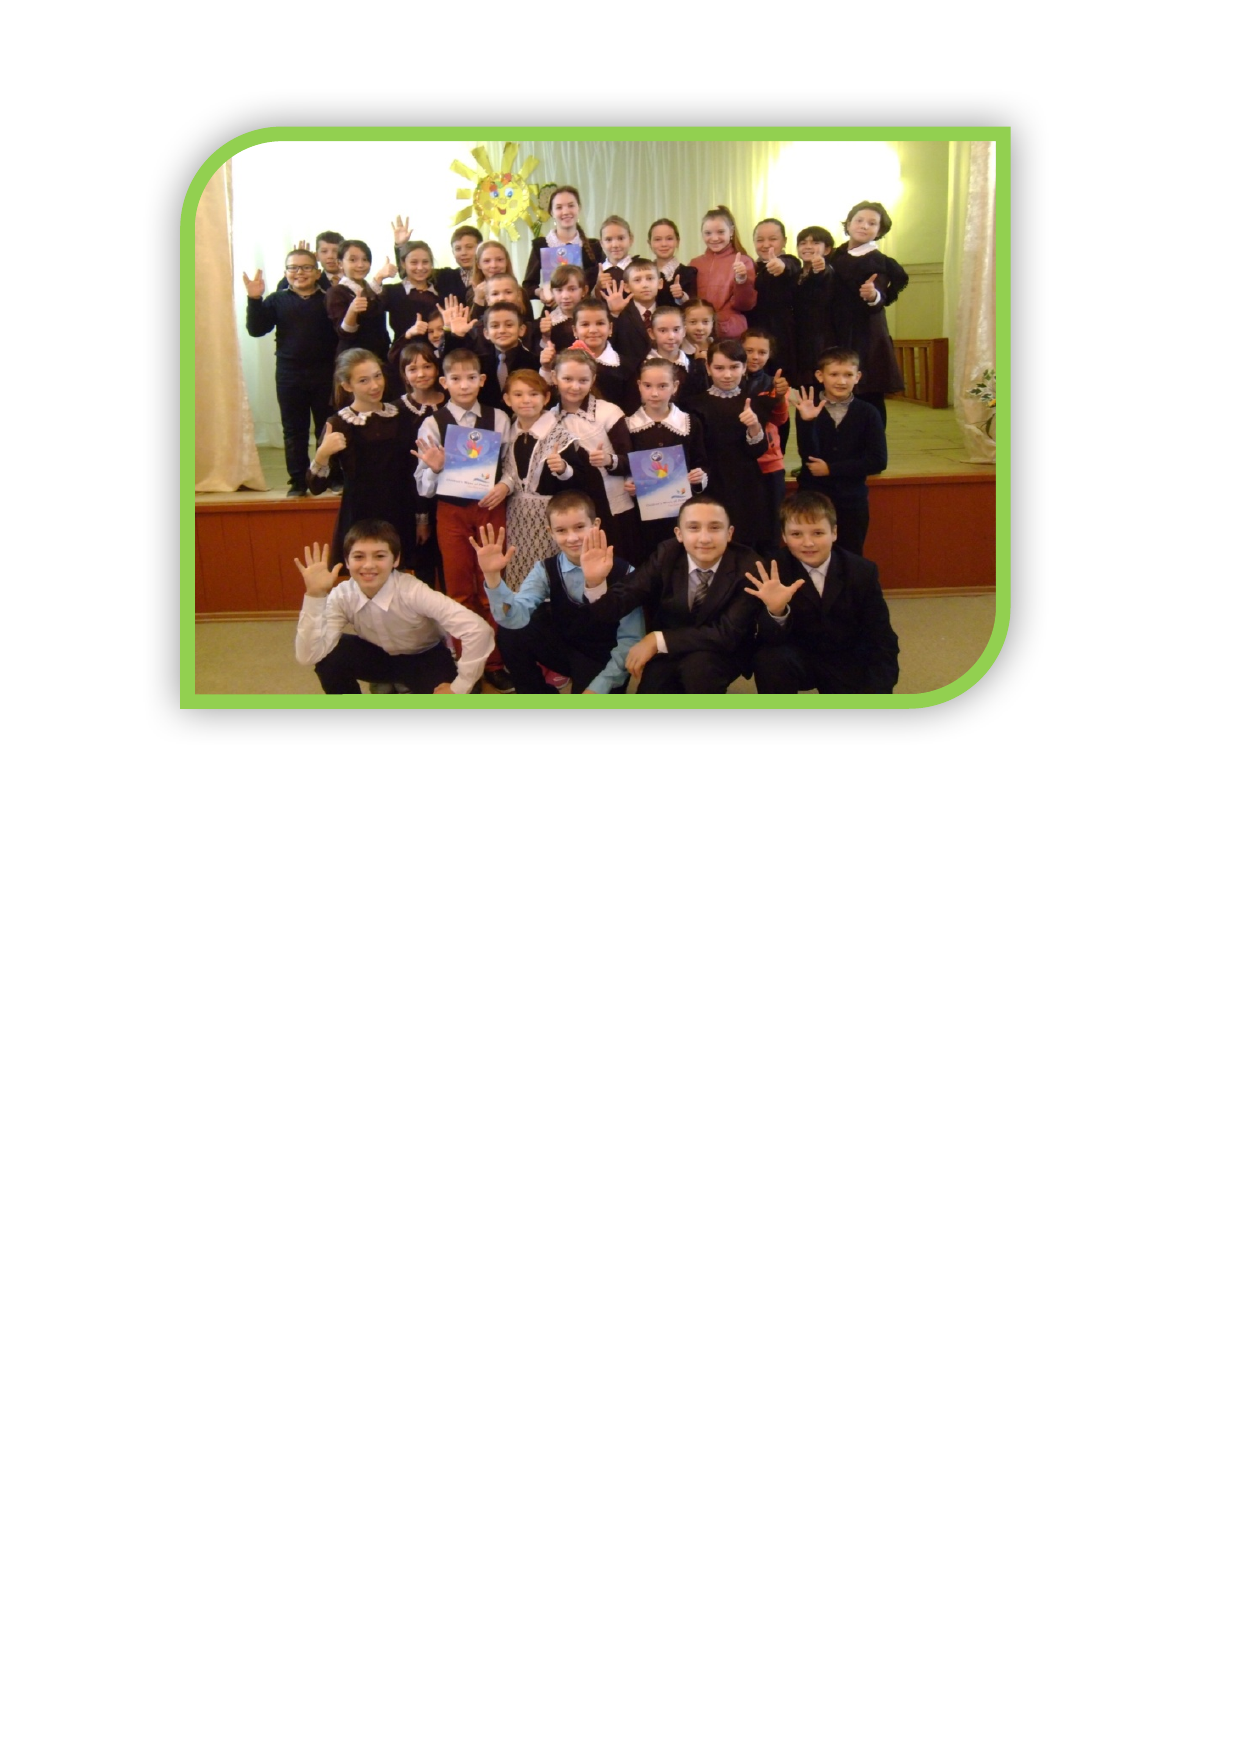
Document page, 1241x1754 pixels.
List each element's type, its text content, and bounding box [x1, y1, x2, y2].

table_header ПРОГРАММА ДЕЯТЕЛЬНОСТИ ДЕТСКОЙ ОРГАНИЗАЦИИ "РАДУГА" на 2015-2018 учебный год ПОЯСНИТЕЛЬНАЯ ЗАПИСКА Детство – это не период подготовки к будущей жизни. Это часть всей жизни. В ней ребята получают первый опыт решения возникших проблем, учатся жить и работать вместе с другими людьми, учатся познавать себя и окружающий мир. Социальная активность воплощается в реальных действиях, поступках, в повседневном поведении. В школьном возрасте самостоятельная деятельность нуждается в определённой педагогической помощи, внимательной поддержке профессиональных педагогов. Среди разнообразных процессов, протекающих в детской среде, немаловажную роль играет детское общественное объединение или организация. Современные детские общественные организации выступают как особый социальный институт, решающий специфические задачи самостоятельными приемами и методами. Если в школе, как важнейшем социальном институте закладывается фундамент мировоззренческих позиций подрастающего поколения, то в детской организации подростки реализуют свой творческий и лидерский потенциал в пространстве сегодняшней жизни. Детская организация – это самодеятельное, самоуправляемое общественное объединение, создаваемое для реализации какой-либо социальной идеи (цели), имеющее регулирующее его деятельность, нормы и правила, зафиксированные в уставе. Детская организация является особым типом общественного объединения и характеризуется следующими признаками: наличие ценностной идеи (цели); добровольное вступление в члены; организационная самостоятельность, самоуправление, социальное творчество; четко выраженная структура; гарантированные для всех членов организации права, задачи. Детская общественная организация «Радуга» функционирует на базе МБОУ «Сармановская гимназия». Цель организации - объединение детей гимназии для творческого общения и совместной общественно–полезной деятельности, создания условий для разностороннего развития личности. Организацией «Радуга» проводятся различные мероприятия. Все мероприятия носят социальноориентированный характер. Традиционные акции: - «Посади дерево и сохрани его», - «Салют, Победа!», - весенняя неделя Добра, - «Я – гражданин России». Ежегодно с членами ДО проводится много интересных конкурсов: Деятельность ДО «Радуга» систематически освещается в средствах массовой информации. Планомерная работа детской организации «Радуга» приносит свои результаты. Члены организации активно участвуют в районных конкурсах и мероприятиях и добиваются высоких результатов. ДО «Радуга» - это возможность заняться интересным делом, пообщаться с единомышленниками, проявить себя как личность. Участие ребенка в деятельности детской организации – это своеобразная проверка своих прав и возможностей, «примерка» себя к миру взрослых. Предлагаемая программа деятельности детской организации способствует: - созданию условий для всестороннего развития личности ребенка; - ориентирует детей на идеологию добра, справедливости, милосердия; - воспитывает гражданскую и нравственную позиции по законам добра, любви, красоты; - формирует личность ребенка на основе патриотизма, культуры и исторических традиций своего края; - способствует социализации молодого человека Программа ориентируется на следующие принципы деятельности: Принцип общественной направленности предполагает: - создание организации по инициативе и на основе свободного волеизъявления детей и взрослых; - осуществление социально-ценной творческой деятельности; - формирование патриота, гражданина. Принцип добровольности вступления и активного участия в делах предполагает: - формирование активной позиции личности в труде и учении, общественной деятельности и творческих занятиях; - развитие инициативы; - право каждому ребенку добровольно вступить в детскую организации и выйти из нее. Принципы сотрудничества педагогического коллектива с детской организацией предполагает: - развитие самодеятельных начал, инициативы деятельности детских коллективов; - взаимодействие педагогов с выборными органами; Принцип преемственности и учета возрастных и индивидуальных особенностей школьников предполагает: - соответствие дел особенностям воспитания детей и подростков разных возрастных и физиологических особенностей; - постоянное внимание к особенностям формирования личности школьника, своеобразию его духовного мира; - постоянное внимание к особенностям формирования индивидуальных, психологических и физическим возможностям. Принцип романтики, интереса, игры предполагает: - развитие интереса к общественным делам, техническому творчеству, книгам, искусству, разносторонним знаниям; - развитие творческой фантазии вожатых и учащихся, опора на инициативу и смекалку ребят; - раскрытие в эмоциональной и яркой форме героики исторических событий. Принцип непрерывности и систематичности предполагает: - работу в течение всего года, как в общеобразовательном учреждении, так и по месту жительства, обеспечивая единство целей, задач, принципов деятельности с содержанием формами и методами работы с детьми. Цель программы: совершенствование форм и видов деятельности детской организации для реализации интересов, потребностей подростков в самосовершенствовании, саморазвитии, самоопределении; развития инициативы, самостоятельности, реального участия в жизни гимназии района, общества и утверждения своей личности в значимой для общества деятельности. Задачи: Создание необходимых условий для развития творческой активности детей; Включение подростков в реальные социально значимые дела; Налаживание работы органов самоуправления объединения. Сроки реализации программы: 2015– 2018 учебный год. Формы работы: Трудовые и Экологические десанты; Благотворительные акции; Игры; Экскурсии, походы; Фестивали и сборы; Конкурсы, праздники и массовые мероприятия. Перспективы развития ДОО «Радуга» увеличение количества членов организации; совершенствование системы работы; Ожидаемые результаты Приобретение подростками практического опыта в организации общих дел; Повышение уровня ученического самоуправления; Развитие инициативы, самодеятельности и творчества детей; Профилактика асоциальных явлений в детской и подростковой среде; Укрепление дружбы и сотрудничества между детьми разных возрастов, между школами района. Направления деятельности В радуге семь цветов. Каждое направление деятельности ДОО «Радуга» соответствует своему цвету: Красный – героико-патриотическое Оранжевый – спортивно-оздоровительное Желтый - лидерское Зеленый - экологическое Голубой - благотворительное Синий – интеллектуально-познавательное Фиолетовый – художественно-эстетическое ГРАЖДАНСКО – ПАТРИОТИЧЕСКОЕ НАПРАВЛЕНИЕ Задачи: - содействие воспитанию чувства долга и готовности к защите Отечества, охране его природных, культурных и интеллектуальных богатств; - вовлечение детей и подростков в активные формы гражданского и духовно-нравственного воспитания; - создание условий для демонстрации в детской, подростковой среде различных видов социальной активности участников детских общественных объединений; - приобщение к боевым и трудовым традициям народа, разъяснение истоков и пропаганда героизма в вооруженной защите Родины от врагов, воспитание гордости за подвиги старших поколений. Пути реализации: конференции, круглые столы с ветеранами Великой Отечественной Войны, походы, экскурсии в музеи, благоустройство территорий памятников и обелисков; акция «Поздравь ветерана», конкурс рисунков «А память священна», изучение биографий выдающихся граждан своей страны – патриотов и борцов за отечество; организация встреч с представителями общества – истинными патриотами страны; активное сотрудничество с социумом и общественными организациями по развитию патриотизма и гражданской позиции обучающихся. СПОРТИВНО-ОЗДОРОВИТЕЛЬНОЕ НАПРАВЛЕНИЕ Задачи: - укрепление спортивно-массовой работы среди детей; - формирование потребности в здоровом образе жизни, воспитание негативного отношения к вредным привычкам; - воспитание и стремление к здоровому образу жизни; - приобщение к занятиям физкультурой; - воспитание силы, воли, выносливости; - привитие любви к спорту. Пути реализации: беседы по пропаганде здорового образа жизни, диспуты, конкурсы рисунков на спортивные темы, дни здоровья, занятия в спортивных секциях и кружках, спортивные праздники, смотры физической подготовки, туристические походы и соревнования, месячник «Мы за здоровый образ жизни». НАПРАВЛЕНИЕ «Я - ЛИДЕР» Задачи: - раскрытие потенциальных возможностей подростков, которые позволяют стать лидерами в избранной ими сфере деятельности; - создание условий для выявления лидерских качеств у членов детских и молодежных общественных организаций; - создание условий для организации разнообразной по содержанию деятельности, направленной на поиск и обучение лидеров детских общественных организаций; Пути реализации: участие в акции «Я – гражданин России» ЭКОЛОГИЧЕСКОЕ НАПРАВЛЕНИЕ Задачи: - реализация познавательных и других интересов и потребностей ребенка через изучение природы своей малой родины средствами экологии, туризма и краеведения; - развитие и формирование общей и экологической культуры; - развитие у детей и подростков личного экологически ориентированного опыта по взаимодействию с окружающим миром; - включение детей и подростков в экологическое движение, экологически ориентированную деятельность; - распространение и пропаганда знаний по экологии и природопользованию; - выработка у детей и молодежи навыков по использованию экологических знаний в повседневных делах, бережного отношения к окружающей среде и человеку. Пути реализации: акция «Посади дерево и сохрани его», организация акции «Помоги птицам зимой», проведение трудовых акций и десантов-субботников. БЛАГОТВОРИТЕЛЬНОЕ НАПРАВЛЕНИЕ Задачи: - воспитание у детей и подростков чувства милосердия, доброты, сострадания; - преодоление социальной пассивности подрастающего поколения через включение детей и подростков в социально-значимую деятельность; - включение школьников района в благотворительную работу, направленную на организацию адресной помощи нуждающимся в ней ветеранам, пенсионерам, сиротам, детям с ограниченными возможностями здоровья; - развитие и поддержка тимуровского (волонтерского) движения; - привлечение внимания общественности и средств массовой информации к проблемам детей, находящихся в трудных жизненных ситуациях; Пути реализации: адресная помощь ветеранам войны и труда, престарелым людям, «День пожилых людей». ИНТЕЛЛЕКТУАЛЬНО-ПОЗНАВАТЕЛЬНОЕ НАПРАВЛЕНИЕ Задачи: - активизации познавательной деятельности учащихся, повышения престижа знаний, творческих возможностей школьников; - формирование мотивационной сферы учащихся к познавательной деятельности; - воспитание уважения к знаниям, поднятие престижа образованности Пути реализации: Занятие в предметных кружках, интеллектуальные бои, игры, предметные олимпиады «День знаний» Задачи: - популяризация художественно-эстетического творчества обучающихся, развитие творческих способностей и художественного вкуса; - воспитание доброты и чуткости средствами художественно-эстетических видов деятельности; - воспитание гармонически развитой активной личности; - приобщение обучающихся к эстетическим ценностям общечеловеческой культуры, к культуре своего народа, края; - формирование художественной культуры обучающихся, как неотъемлемой части культуры духовной потребностей общаться с прекрасным. Пути реализации: проект «Танцующая школа», выставки декоративно-прикладного творчества, выставка рисунков, газет, праздничные мероприятия к календарным праздникам Структура организации Члены детского объединения «Радуга». * Младшее звено: 1-4 классы. * Среднее звено: 5-6 классы. *Старшее звено: 7-9 классы Детская организация имеет свою символику. Девиз детской организации: « Мы как радуги цвета неразлучны никогда». Эмблема Флаг ДО «Радуга». Законы детской организации «Радуга». * Уважать и ценить свою школу; * Трудиться и бережно относиться к труду других; * Учиться хорошо и стремиться к лучшим результатам в учебе; * Заботиться о младших; * Беречь и охранять окружающую среду. Права и обязанности членов детской организации. Члены ДО имеют равные права: * пользоваться поддержкой, защитой и помощью организации; * выдвигать кандидатуры, избирать и быть избранными в выборные органы; * представлять интересы организации в государственных и иных органах, а также в отношениях с другими организациями и гражданами по поручению ее выборных органов; * использовать символику организации; * принимать участие во всех проводимых мероприятиях и программах. Член ДО обязан: * соблюдать законы организации; * участвовать в деятельности организации; * защищать интересы организации, заботиться об ее авторитете; * выполнять решения органов самоуправления организации; * быть примером для других. План работы детской организации [136, 89, 1110, 882]
picture [195, 142, 995, 694]
